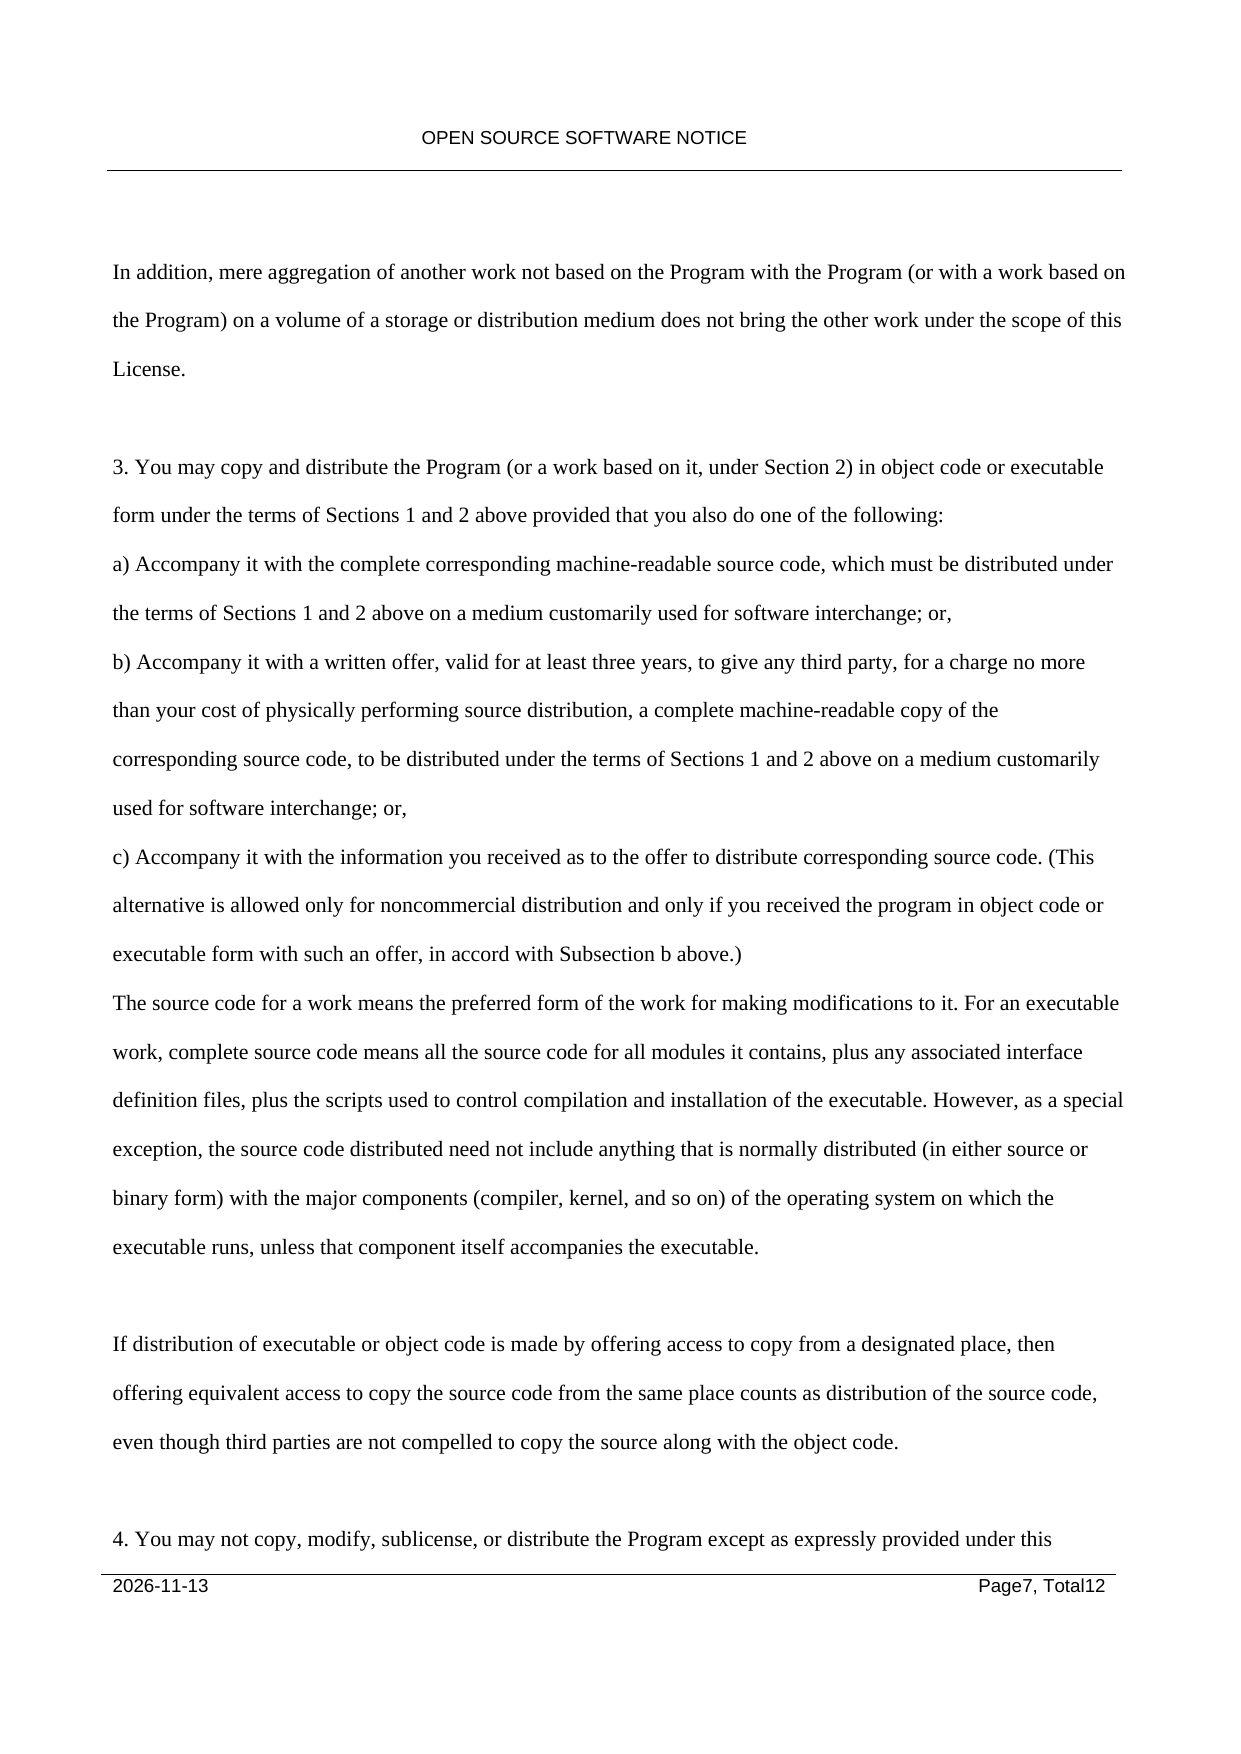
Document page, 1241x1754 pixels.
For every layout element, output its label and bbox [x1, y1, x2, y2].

text [112, 206, 1128, 1555]
